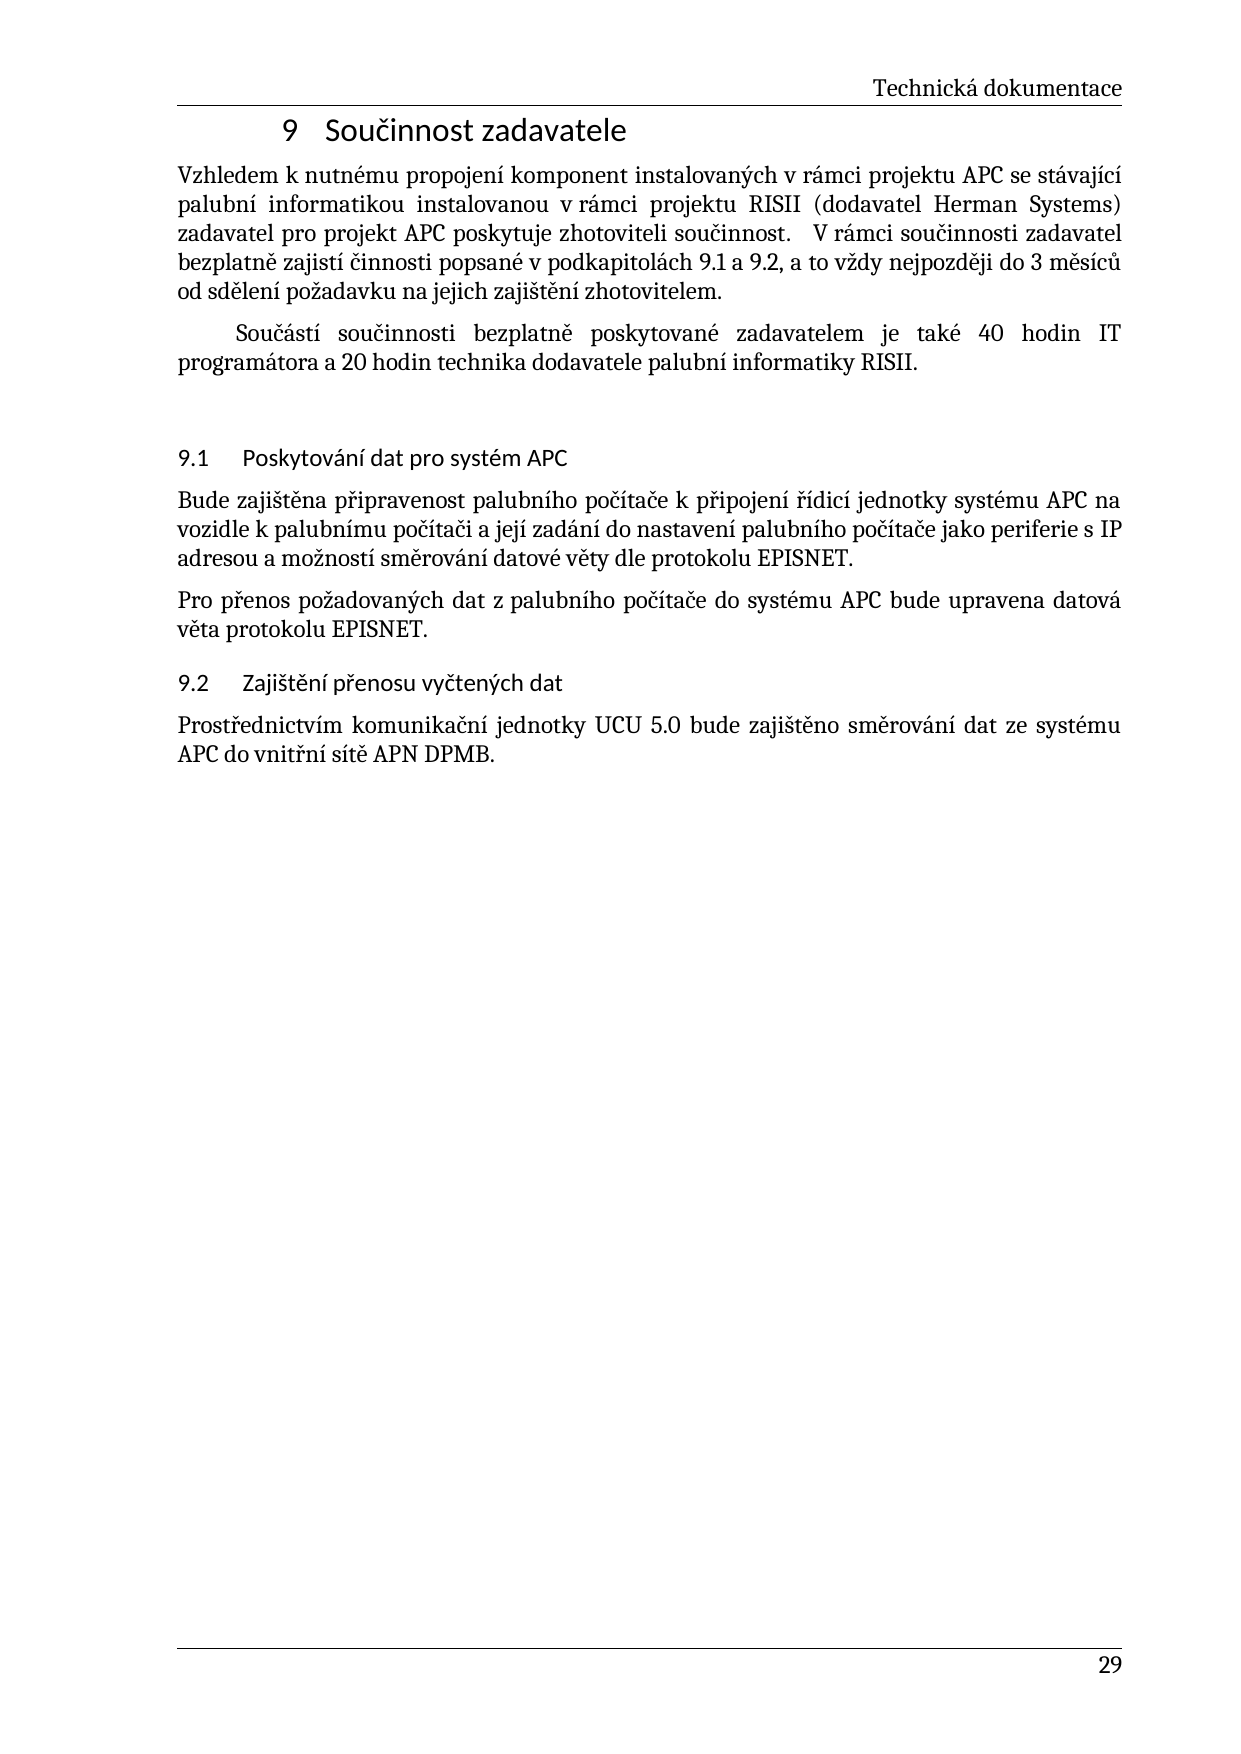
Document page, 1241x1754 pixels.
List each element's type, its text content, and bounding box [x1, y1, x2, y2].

subtitle Součinnost zadavatele [222, 118, 1122, 147]
text Bude zajištěna připravenost palubního počítače k připojení řídicí jednotky systému APC na vozidle k palubnímu počítači a její zadání do nastavení palubního počítače jako periferie s IP adresou a možností směrování datové věty dle protokolu EPISNET. [177, 485, 1122, 572]
text Prostřednictvím komunikační jednotky UCU 5.0 bude zajištěno směrování dat ze systému APC do vnitřní sítě APN DPMB. [177, 710, 1122, 768]
text Pro přenos požadovaných dat z palubního počítače do systému APC bude upravena datová věta protokolu EPISNET. [177, 585, 1122, 643]
text Vzhledem k nutnému propojení komponent instalovaných v rámci projektu APC se stávající palubní informatikou instalovanou v rámci projektu RISII (dodavatel Herman Systems) zadavatel pro projekt APC poskytuje zhotoviteli součinnost. V rámci součinnosti zadavatel bezplatně zajistí činnosti popsané v podkapitolách 9.1 a 9.2, a to vždy nejpozději do 3 měsíců od sdělení požadavku na jejich zajištění zhotovitelem. [177, 160, 1122, 306]
subtitle Zajištění přenosu vyčtených dat [177, 668, 1122, 697]
text Součástí součinnosti bezplatně poskytované zadavatelem je také 40 hodin IT programátora a 20 hodin technika dodavatele palubní informatiky RISII. [177, 318, 1122, 376]
subtitle Poskytování dat pro systém APC [177, 443, 1122, 472]
